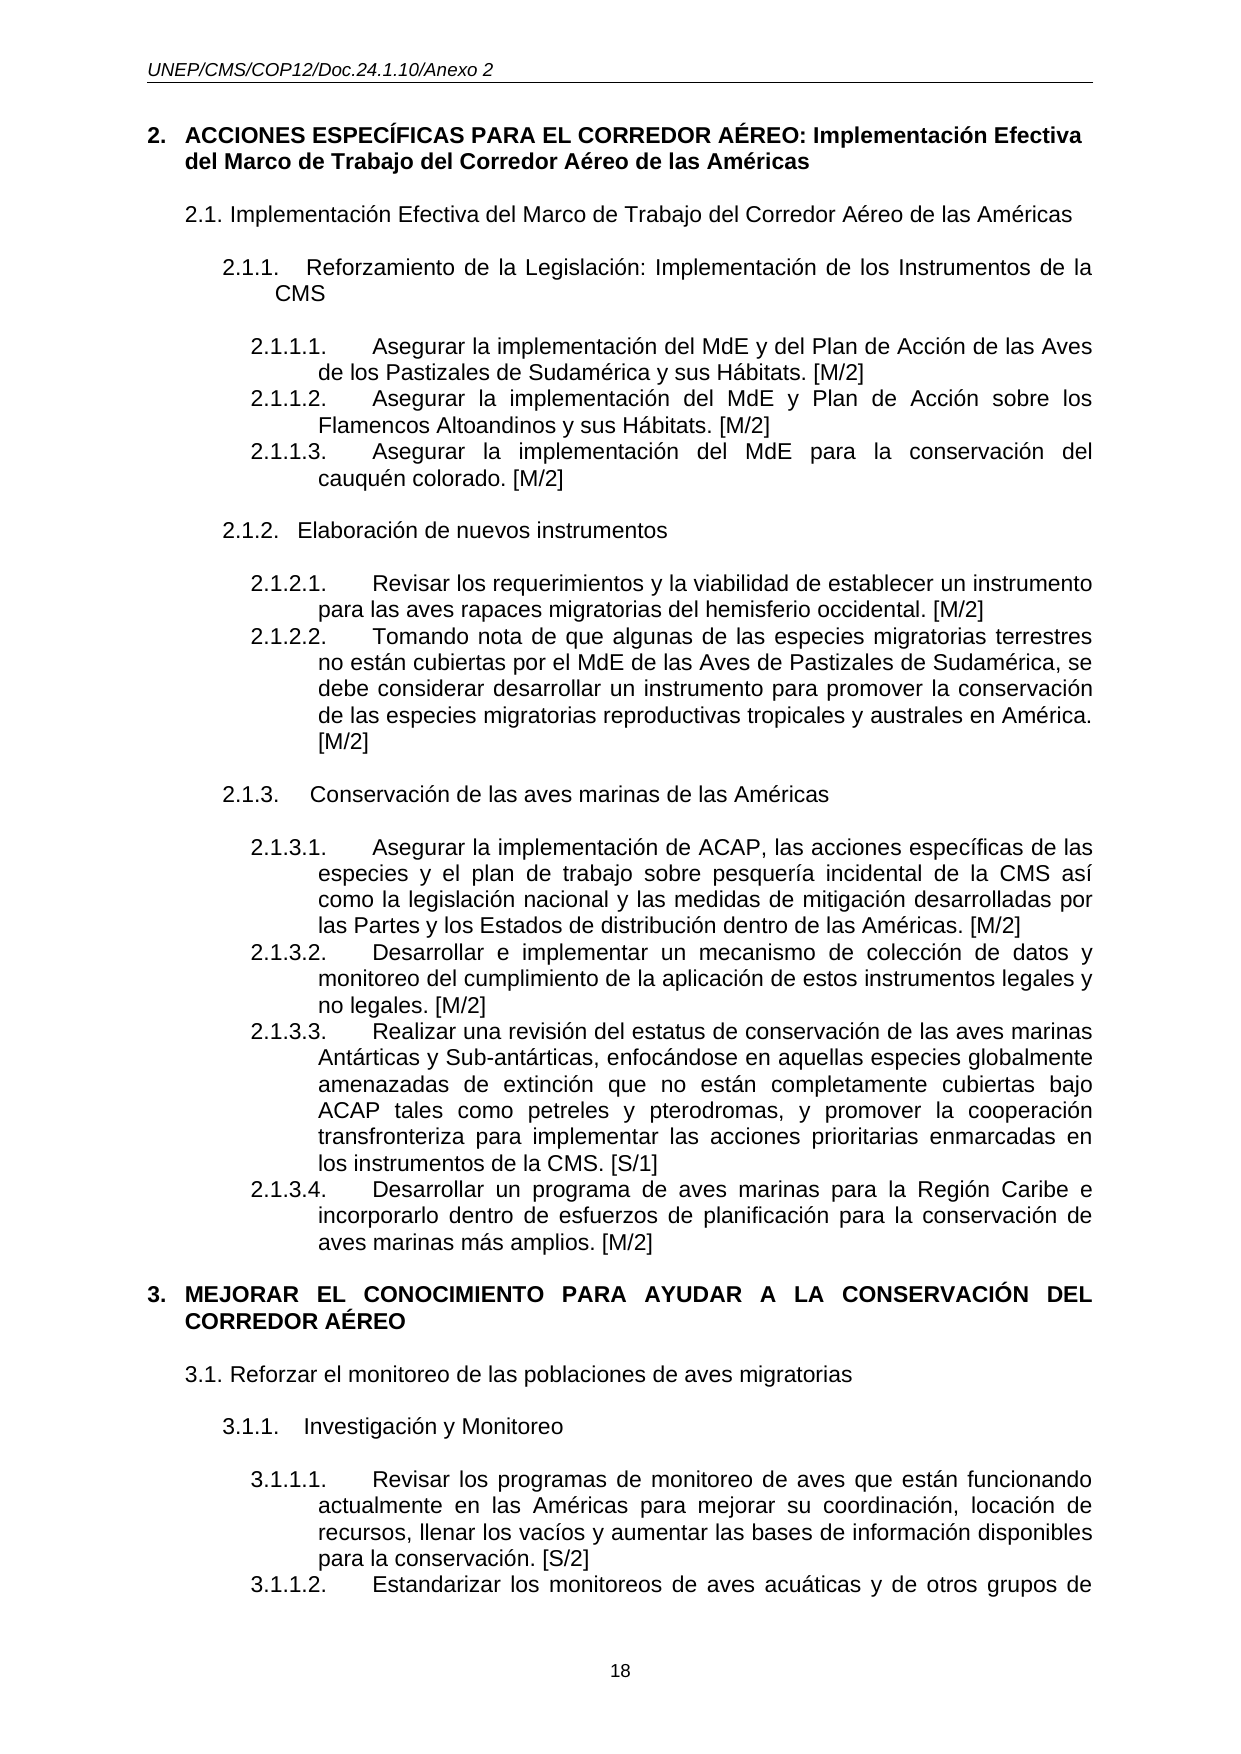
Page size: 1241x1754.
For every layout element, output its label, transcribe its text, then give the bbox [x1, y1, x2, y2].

list Asegurar la implementación del MdE y Plan de Acción sobre los Flamencos Altoandinos y sus Hábitats. [M/2] [250, 385, 1093, 438]
list Desarrollar un programa de aves marinas para la Región Caribe e incorporarlo dentro de esfuerzos de planificación para la conservación de aves marinas más amplios. [M/2] [250, 1176, 1093, 1255]
list Conservación de las aves marinas de las Américas [222, 781, 1093, 807]
list Tomando nota de que algunas de las especies migratorias terrestres no están cubiertas por el MdE de las Aves de Pastizales de Sudamérica, se debe considerar desarrollar un instrumento para promover la conservación de las especies migratorias reproductivas tropicales y australes en América. [M/2] [250, 623, 1093, 754]
list Revisar los requerimientos y la viabilidad de establecer un instrumento para las aves rapaces migratorias del hemisferio occidental. [M/2] [250, 570, 1093, 623]
list Asegurar la implementación del MdE y del Plan de Acción de las Aves de los Pastizales de Sudamérica y sus Hábitats. [M/2] [250, 333, 1093, 385]
list Implementación Efectiva del Marco de Trabajo del Corredor Aéreo de las Américas [184, 201, 1093, 227]
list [250, 1571, 1093, 1598]
list MEJORAR EL CONOCIMIENTO PARA AYUDAR A LA CONSERVACIÓN DEL CORREDOR AÉREO [147, 1281, 1093, 1334]
list Realizar una revisión del estatus de conservación de las aves marinas Antárticas y Sub-antárticas, enfocándose en aquellas especies globalmente amenazadas de extinción que no están completamente cubiertas bajo ACAP tales como petreles y pterodromas, y promover la cooperación transfronteriza para implementar las acciones prioritarias enmarcadas en los instrumentos de la CMS. [S/1] [250, 1018, 1093, 1176]
list Investigación y Monitoreo [222, 1413, 1093, 1439]
list Reforzamiento de la Legislación: Implementación de los Instrumentos de la CMS [222, 254, 1093, 306]
list Elaboración de nuevos instrumentos [222, 517, 1093, 543]
list Asegurar la implementación de ACAP, las acciones específicas de las especies y el plan de trabajo sobre pesquería incidental de la CMS así como la legislación nacional y las medidas de mitigación desarrolladas por las Partes y los Estados de distribución dentro de las Américas. [M/2] [250, 833, 1093, 939]
list ACCIONES ESPECÍFICAS PARA EL CORREDOR AÉREO: Implementación Efectiva del Marco de Trabajo del Corredor Aéreo de las Américas [147, 122, 1093, 174]
list Asegurar la implementación del MdE para la conservación del cauquén colorado. [M/2] [250, 438, 1093, 491]
list Revisar los programas de monitoreo de aves que están funcionando actualmente en las Américas para mejorar su coordinación, locación de recursos, llenar los vacíos y aumentar las bases de información disponibles para la conservación. [S/2] [250, 1466, 1093, 1571]
list Reforzar el monitoreo de las poblaciones de aves migratorias [184, 1361, 1093, 1387]
list Desarrollar e implementar un mecanismo de colección de datos y monitoreo del cumplimiento de la aplicación de estos instrumentos legales y no legales. [M/2] [250, 939, 1093, 1018]
